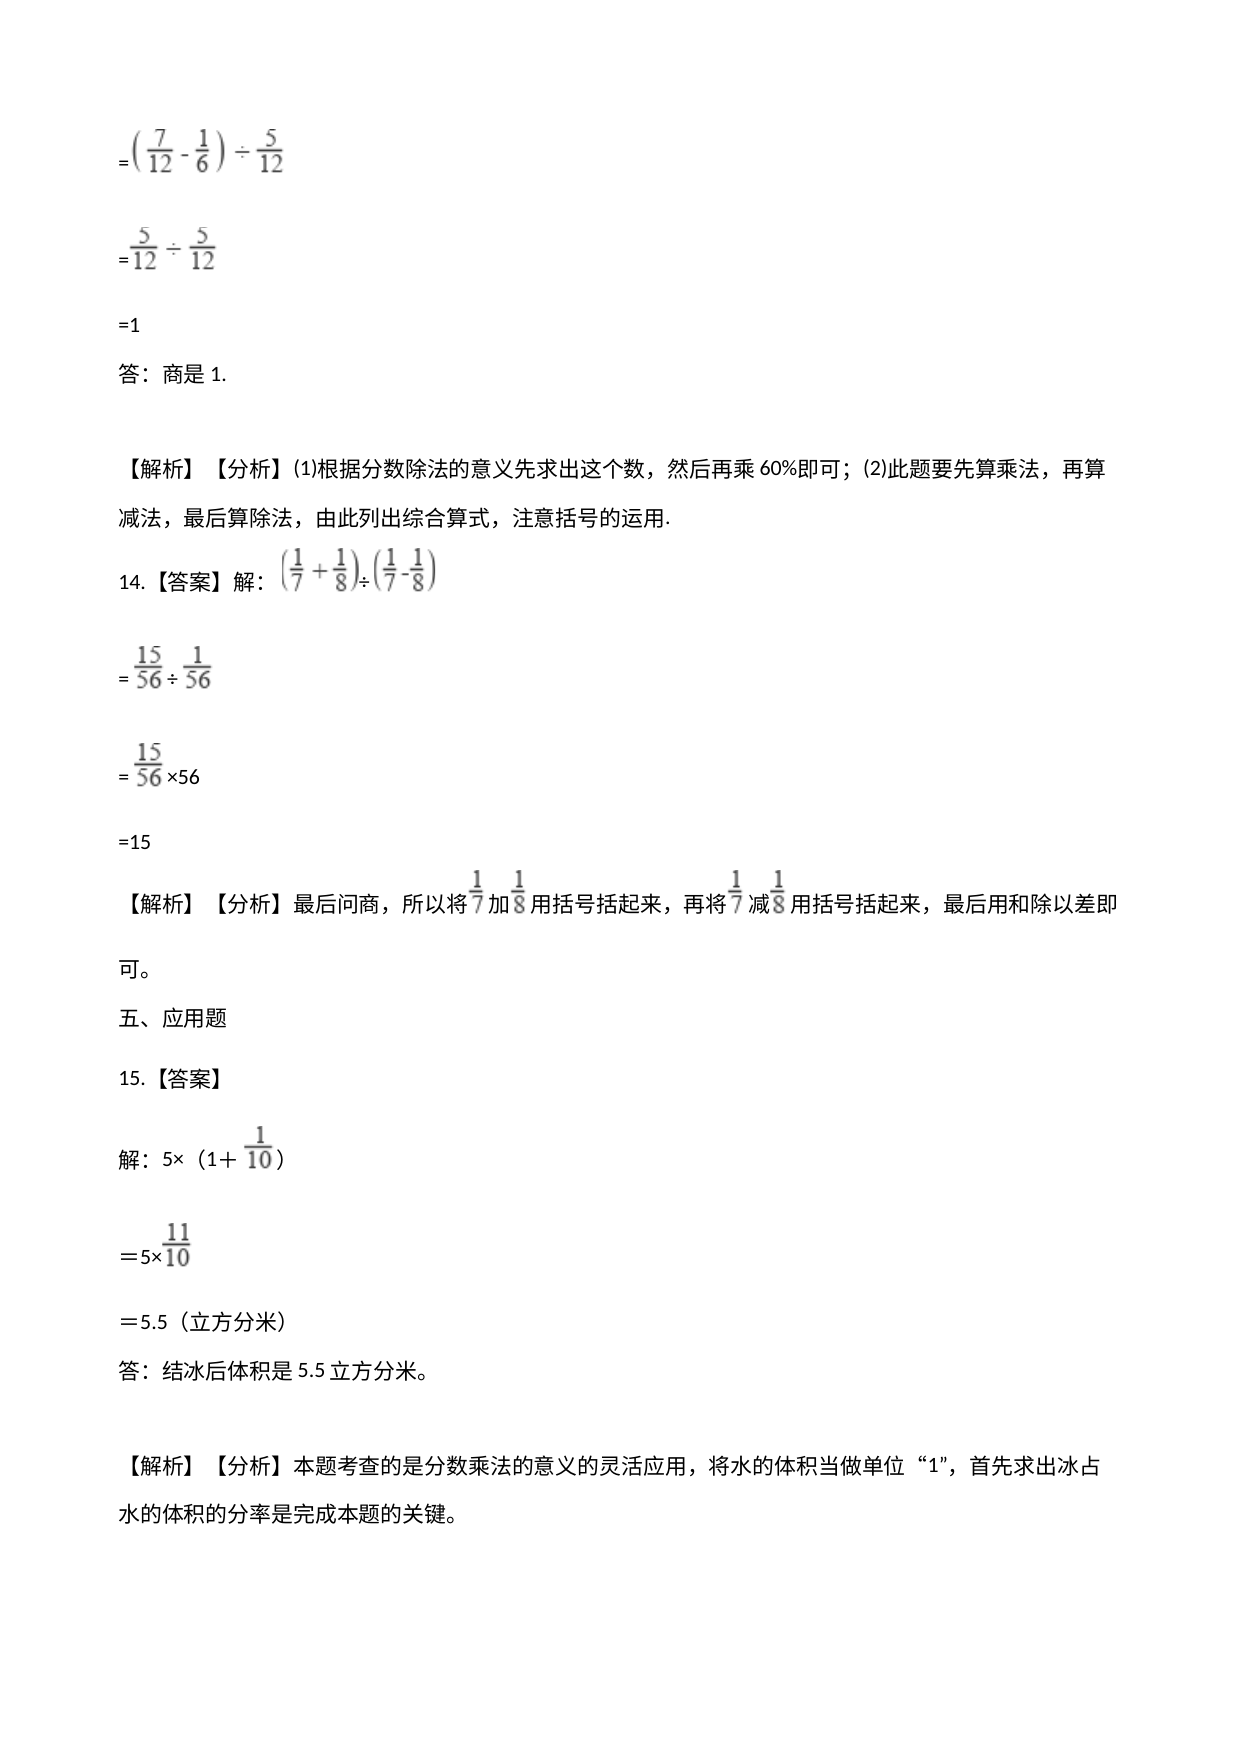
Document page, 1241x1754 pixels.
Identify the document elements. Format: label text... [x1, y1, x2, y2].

picture [727, 870, 748, 915]
picture [182, 646, 216, 690]
picture [133, 646, 167, 690]
text 15.【答案】 解：5×（1＋ ） ＝5× ＝5.5（立方分米） 答：结冰后体积是5.5立方分米。 [118, 1061, 1122, 1435]
picture [510, 870, 531, 915]
text 【解析】【分析】(1)根据分数除法的意义先求出这个数，然后再乘60%即可；(2)此题要先算乘法，再算减法，最后算除法，由此列出综合算式，注意括号的运用. [118, 452, 1122, 533]
picture [468, 870, 489, 915]
picture [162, 1223, 195, 1268]
picture [129, 129, 287, 174]
picture [129, 227, 220, 271]
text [118, 129, 1122, 438]
picture [243, 1126, 277, 1170]
picture [769, 870, 790, 915]
picture [282, 548, 359, 593]
text 14.【答案】解： ÷ = ÷ = ×56 =15 [118, 549, 1122, 857]
picture [133, 743, 167, 788]
picture [374, 548, 436, 593]
text 【解析】【分析】最后问商，所以将加用括号括起来，再将减用括号括起来，最后用和除以差即可。 [118, 871, 1122, 984]
text 【解析】【分析】本题考查的是分数乘法的意义的灵活应用，将水的体积当做单位“1”，首先求出冰占水的体积的分率是完成本题的关键。 [118, 1448, 1122, 1529]
text 五、应用题 [118, 1000, 1122, 1033]
